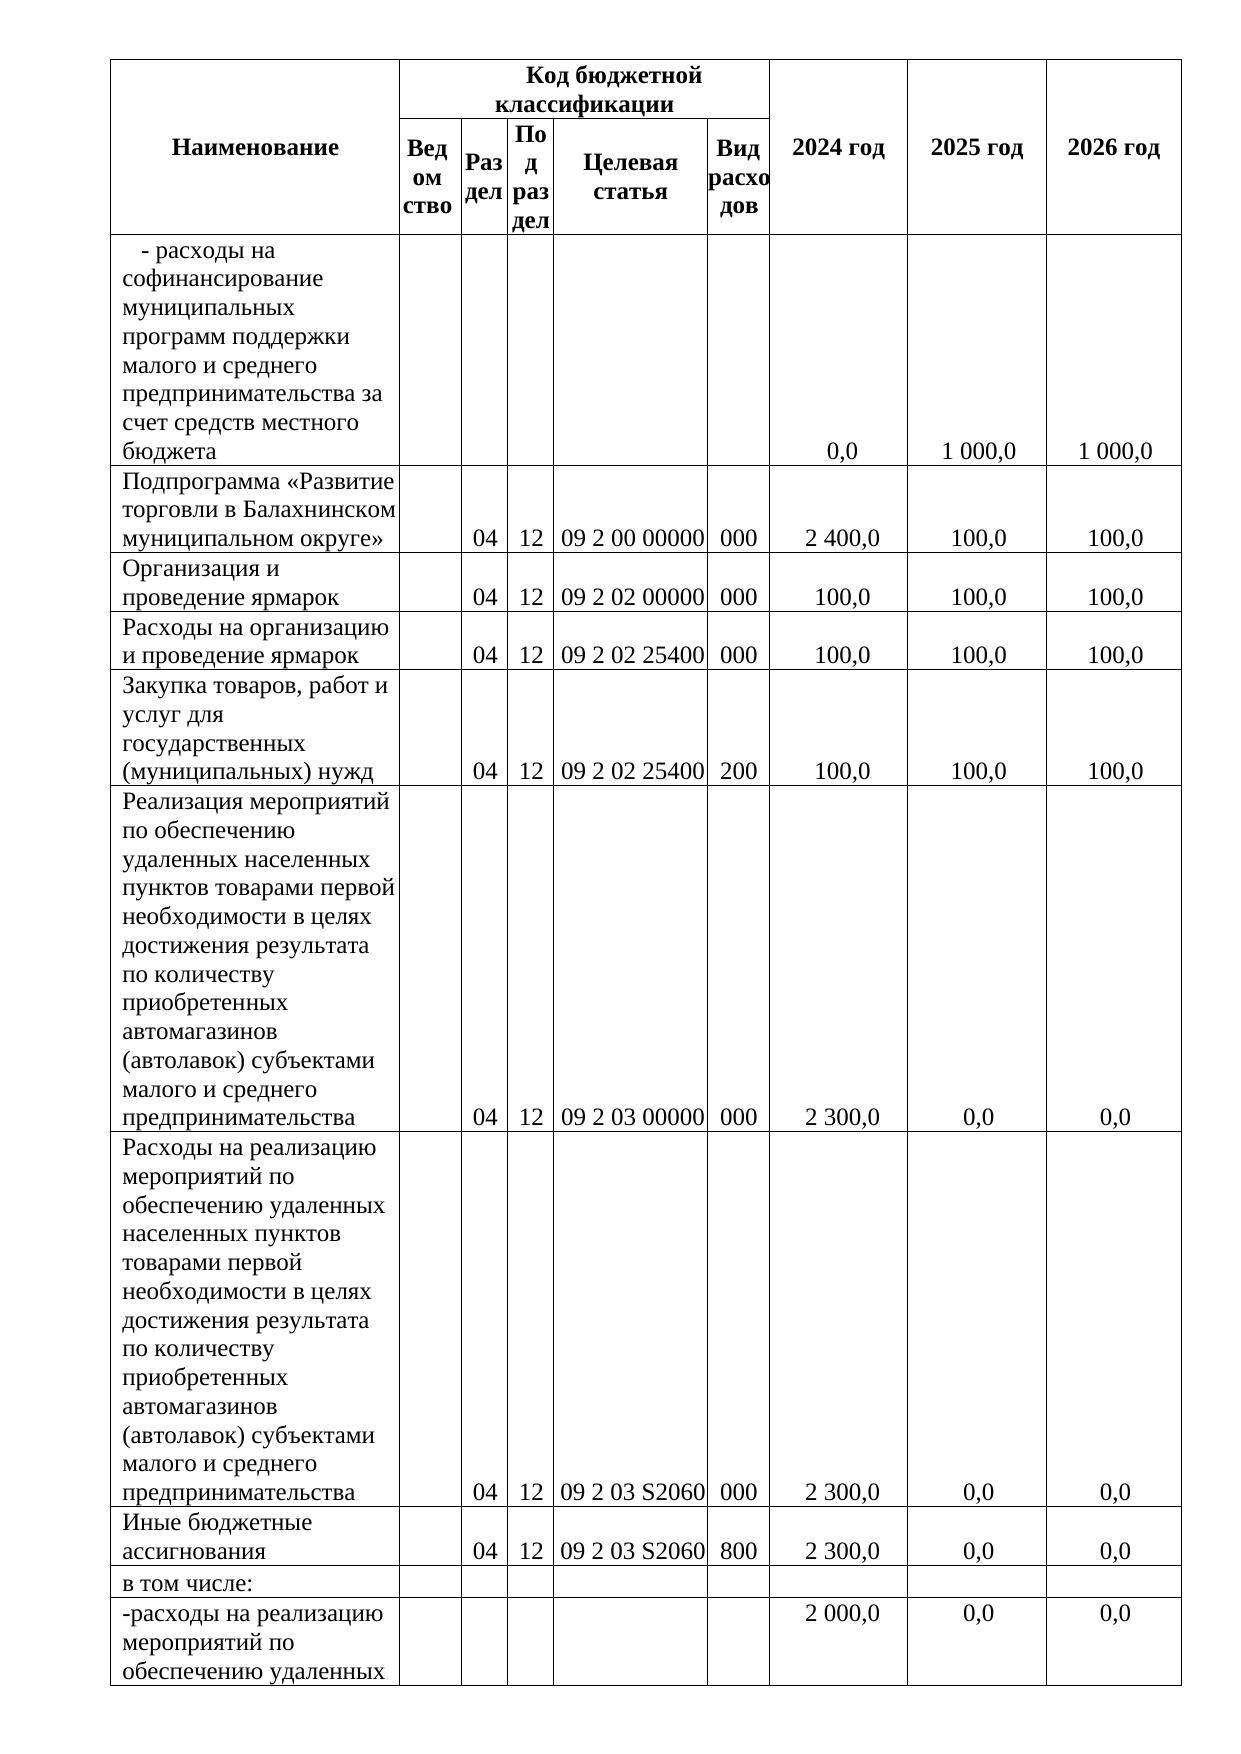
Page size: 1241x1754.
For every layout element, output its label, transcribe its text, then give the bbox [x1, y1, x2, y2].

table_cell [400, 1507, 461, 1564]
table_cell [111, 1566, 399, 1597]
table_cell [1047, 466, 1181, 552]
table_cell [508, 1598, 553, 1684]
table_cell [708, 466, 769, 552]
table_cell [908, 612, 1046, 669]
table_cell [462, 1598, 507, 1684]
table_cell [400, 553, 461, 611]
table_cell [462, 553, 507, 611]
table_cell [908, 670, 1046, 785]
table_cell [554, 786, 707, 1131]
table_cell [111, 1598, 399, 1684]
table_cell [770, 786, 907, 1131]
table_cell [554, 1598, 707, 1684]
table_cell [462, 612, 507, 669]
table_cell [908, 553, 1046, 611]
table_header Код бюджетной классификации [400, 60, 769, 118]
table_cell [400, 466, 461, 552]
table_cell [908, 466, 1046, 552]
table_cell Вид расходов [708, 119, 769, 234]
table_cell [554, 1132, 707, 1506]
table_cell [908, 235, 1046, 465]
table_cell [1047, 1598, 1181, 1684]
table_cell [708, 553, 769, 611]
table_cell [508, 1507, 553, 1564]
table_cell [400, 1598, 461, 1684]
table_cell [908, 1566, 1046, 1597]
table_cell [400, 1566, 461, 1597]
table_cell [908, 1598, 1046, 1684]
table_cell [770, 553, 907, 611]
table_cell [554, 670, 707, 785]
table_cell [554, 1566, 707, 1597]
table_header Наименование [111, 60, 399, 234]
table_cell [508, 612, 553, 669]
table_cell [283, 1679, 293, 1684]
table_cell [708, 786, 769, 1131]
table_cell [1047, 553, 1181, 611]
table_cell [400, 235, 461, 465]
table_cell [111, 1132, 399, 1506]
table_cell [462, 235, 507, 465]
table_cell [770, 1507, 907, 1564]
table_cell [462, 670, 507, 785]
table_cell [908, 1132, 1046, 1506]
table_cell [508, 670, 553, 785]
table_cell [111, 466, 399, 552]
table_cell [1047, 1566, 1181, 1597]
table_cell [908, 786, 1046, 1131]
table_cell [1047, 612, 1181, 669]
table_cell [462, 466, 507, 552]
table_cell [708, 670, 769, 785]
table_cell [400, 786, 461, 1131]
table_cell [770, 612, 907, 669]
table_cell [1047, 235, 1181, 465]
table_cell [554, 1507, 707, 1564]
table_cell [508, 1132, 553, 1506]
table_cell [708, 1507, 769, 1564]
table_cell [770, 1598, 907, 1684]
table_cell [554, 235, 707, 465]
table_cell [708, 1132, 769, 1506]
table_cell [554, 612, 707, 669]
table_header 2024 год [770, 60, 907, 234]
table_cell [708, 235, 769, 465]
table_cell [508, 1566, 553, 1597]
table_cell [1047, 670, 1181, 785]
table_cell Целевая статья [554, 119, 707, 234]
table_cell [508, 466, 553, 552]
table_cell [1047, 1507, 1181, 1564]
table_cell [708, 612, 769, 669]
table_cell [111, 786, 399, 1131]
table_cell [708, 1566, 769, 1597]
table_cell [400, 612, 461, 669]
table_cell Под раз дел [508, 119, 553, 234]
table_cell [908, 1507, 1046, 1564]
table_header 2025 год [908, 60, 1046, 234]
table_header 2026 год [1047, 60, 1181, 234]
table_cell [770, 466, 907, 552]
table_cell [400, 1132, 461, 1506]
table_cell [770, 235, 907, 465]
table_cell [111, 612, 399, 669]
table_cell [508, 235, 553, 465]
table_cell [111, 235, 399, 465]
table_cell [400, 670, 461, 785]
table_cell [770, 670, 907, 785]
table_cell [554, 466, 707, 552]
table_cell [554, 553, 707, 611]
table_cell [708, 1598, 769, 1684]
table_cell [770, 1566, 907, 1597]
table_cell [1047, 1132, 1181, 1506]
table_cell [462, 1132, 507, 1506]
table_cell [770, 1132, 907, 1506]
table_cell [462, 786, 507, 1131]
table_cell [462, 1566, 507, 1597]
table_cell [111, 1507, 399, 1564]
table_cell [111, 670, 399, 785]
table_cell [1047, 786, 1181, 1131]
table_cell Раз дел [462, 119, 507, 234]
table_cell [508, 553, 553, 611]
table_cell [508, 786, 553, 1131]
table_cell Ведом ство [400, 119, 461, 234]
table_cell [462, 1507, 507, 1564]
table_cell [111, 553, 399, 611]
